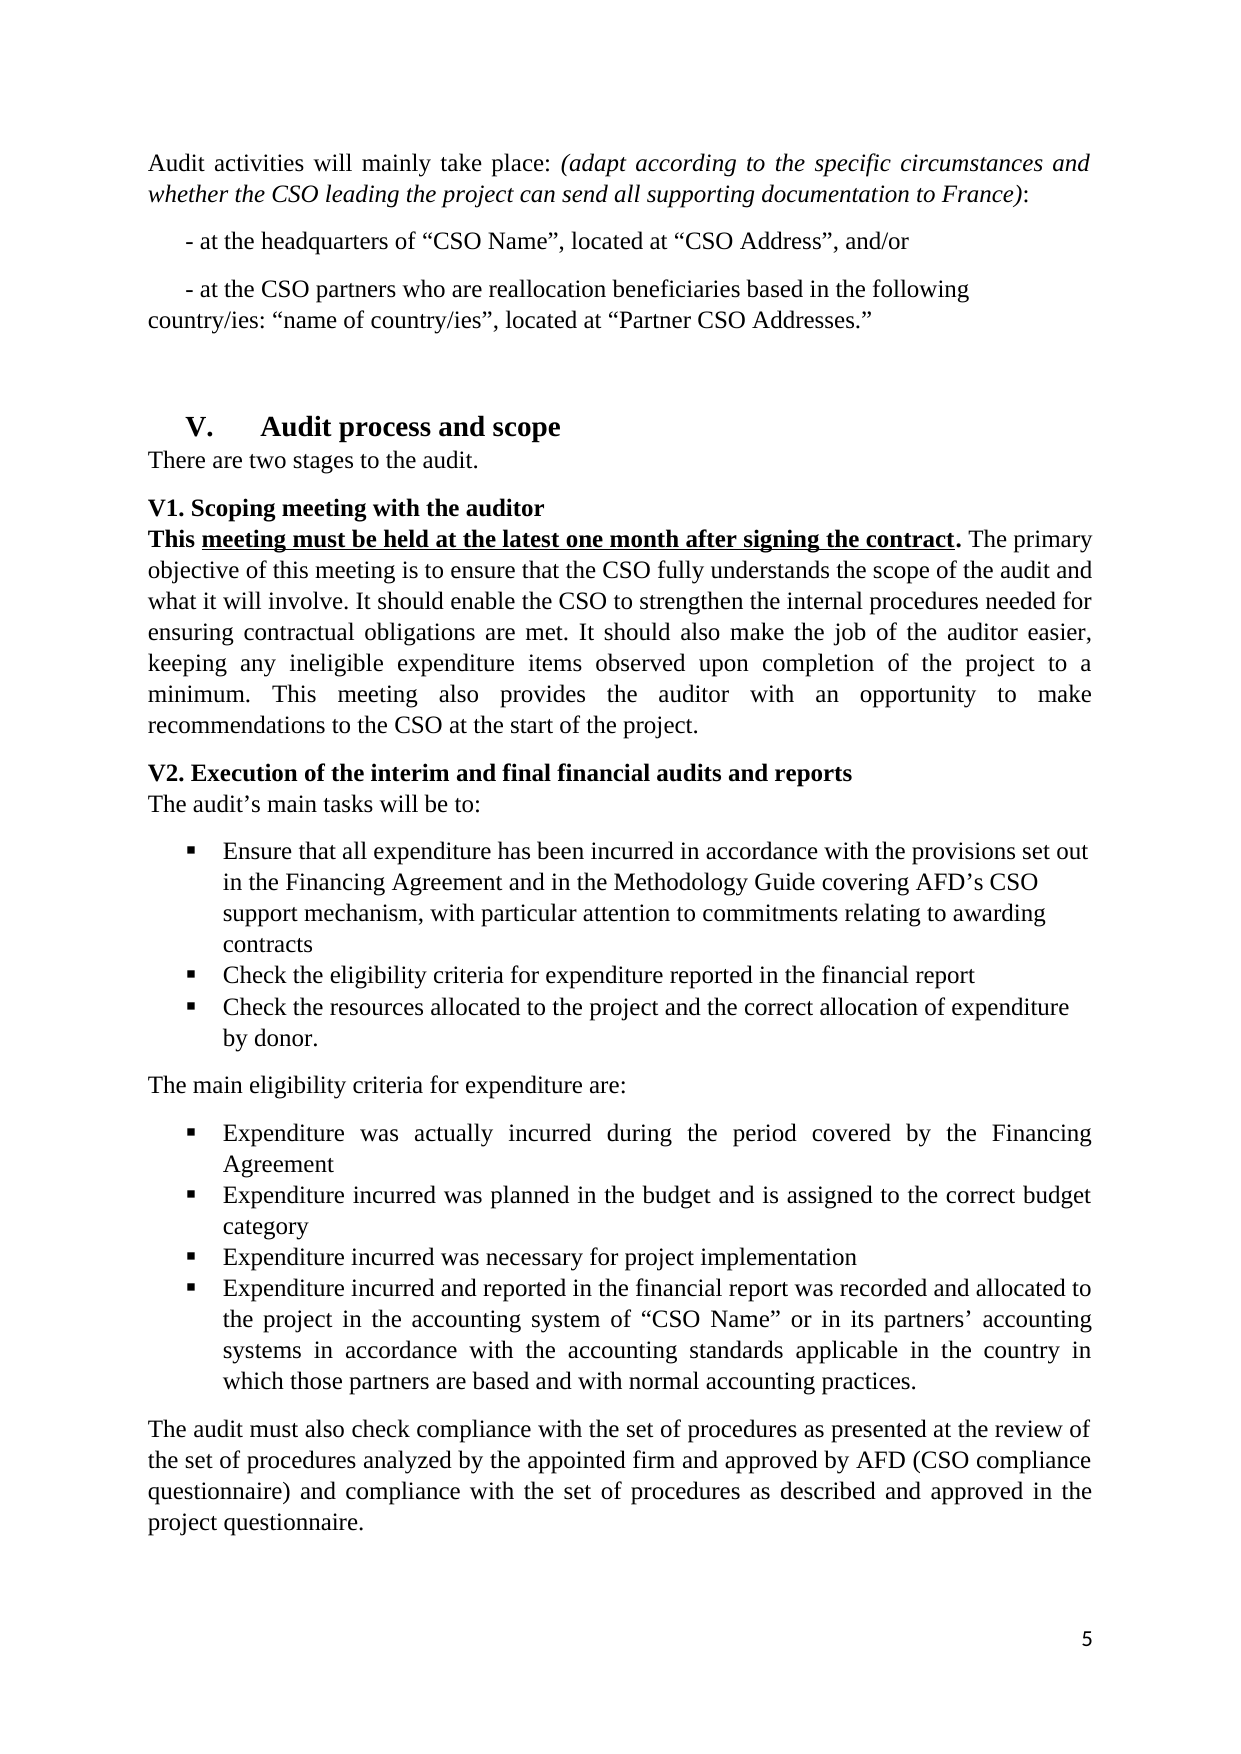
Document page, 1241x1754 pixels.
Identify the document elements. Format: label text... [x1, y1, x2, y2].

list Expenditure was actually incurred during the period covered by the Financing Agreement [185, 1118, 1093, 1178]
text The main eligibility criteria for expenditure are: [148, 1070, 1093, 1099]
list Expenditure incurred was planned in the budget and is assigned to the correct budget category [185, 1180, 1093, 1240]
subtitle V2. Execution of the interim and final financial audits and reports [148, 758, 1093, 786]
list Expenditure incurred was necessary for project implementation [185, 1242, 1093, 1271]
list Check the resources allocated to the project and the correct allocation of expenditure by donor. [185, 992, 1093, 1051]
text The audit’s main tasks will be to: [148, 789, 1093, 817]
text There are two stages to the audit. [148, 445, 1093, 474]
subtitle Audit process and scope [185, 409, 1093, 442]
text This meeting must be held at the latest one month after signing the contract. The primary objective of this meeting is to ensure that the CSO fully understands the scope of the audit and what it will involve. It should enable the CSO to strengthen the internal procedures needed for ensuring contractual obligations are met. It should also make the job of the auditor easier, keeping any ineligible expenditure items observed upon completion of the project to a minimum. This meeting also provides the auditor with an opportunity to make recommendations to the CSO at the start of the project. [148, 524, 1093, 739]
list Expenditure incurred and reported in the financial report was recorded and allocated to the project in the accounting system of “CSO Name” or in its partners’ accounting systems in accordance with the accounting standards applicable in the country in which those partners are based and with normal accounting practices. [185, 1273, 1093, 1395]
list Ensure that all expenditure has been incurred in accordance with the provisions set out in the Financing Agreement and in the Methodology Guide covering AFD’s CSO support mechanism, with particular attention to commitments relating to awarding contracts [185, 836, 1093, 958]
text - at the headquarters of “CSO Name”, located at “CSO Address”, and/or [148, 226, 1093, 255]
text The audit must also check compliance with the set of procedures as presented at the review of the set of procedures analyzed by the appointed firm and approved by AFD (CSO compliance questionnaire) and compliance with the set of procedures as described and approved in the project questionnaire. [148, 1414, 1093, 1536]
list Check the eligibility criteria for expenditure reported in the financial report [185, 961, 1093, 989]
text - at the CSO partners who are reallocation beneficiaries based in the following country/ies: “name of country/ies”, located at “Partner CSO Addresses.” [148, 274, 1093, 334]
subtitle V1. Scoping meeting with the auditor [148, 493, 1093, 521]
text Audit activities will mainly take place: (adapt according to the specific circumstances and whether the CSO leading the project can send all supporting documentation to France): [148, 148, 1093, 207]
